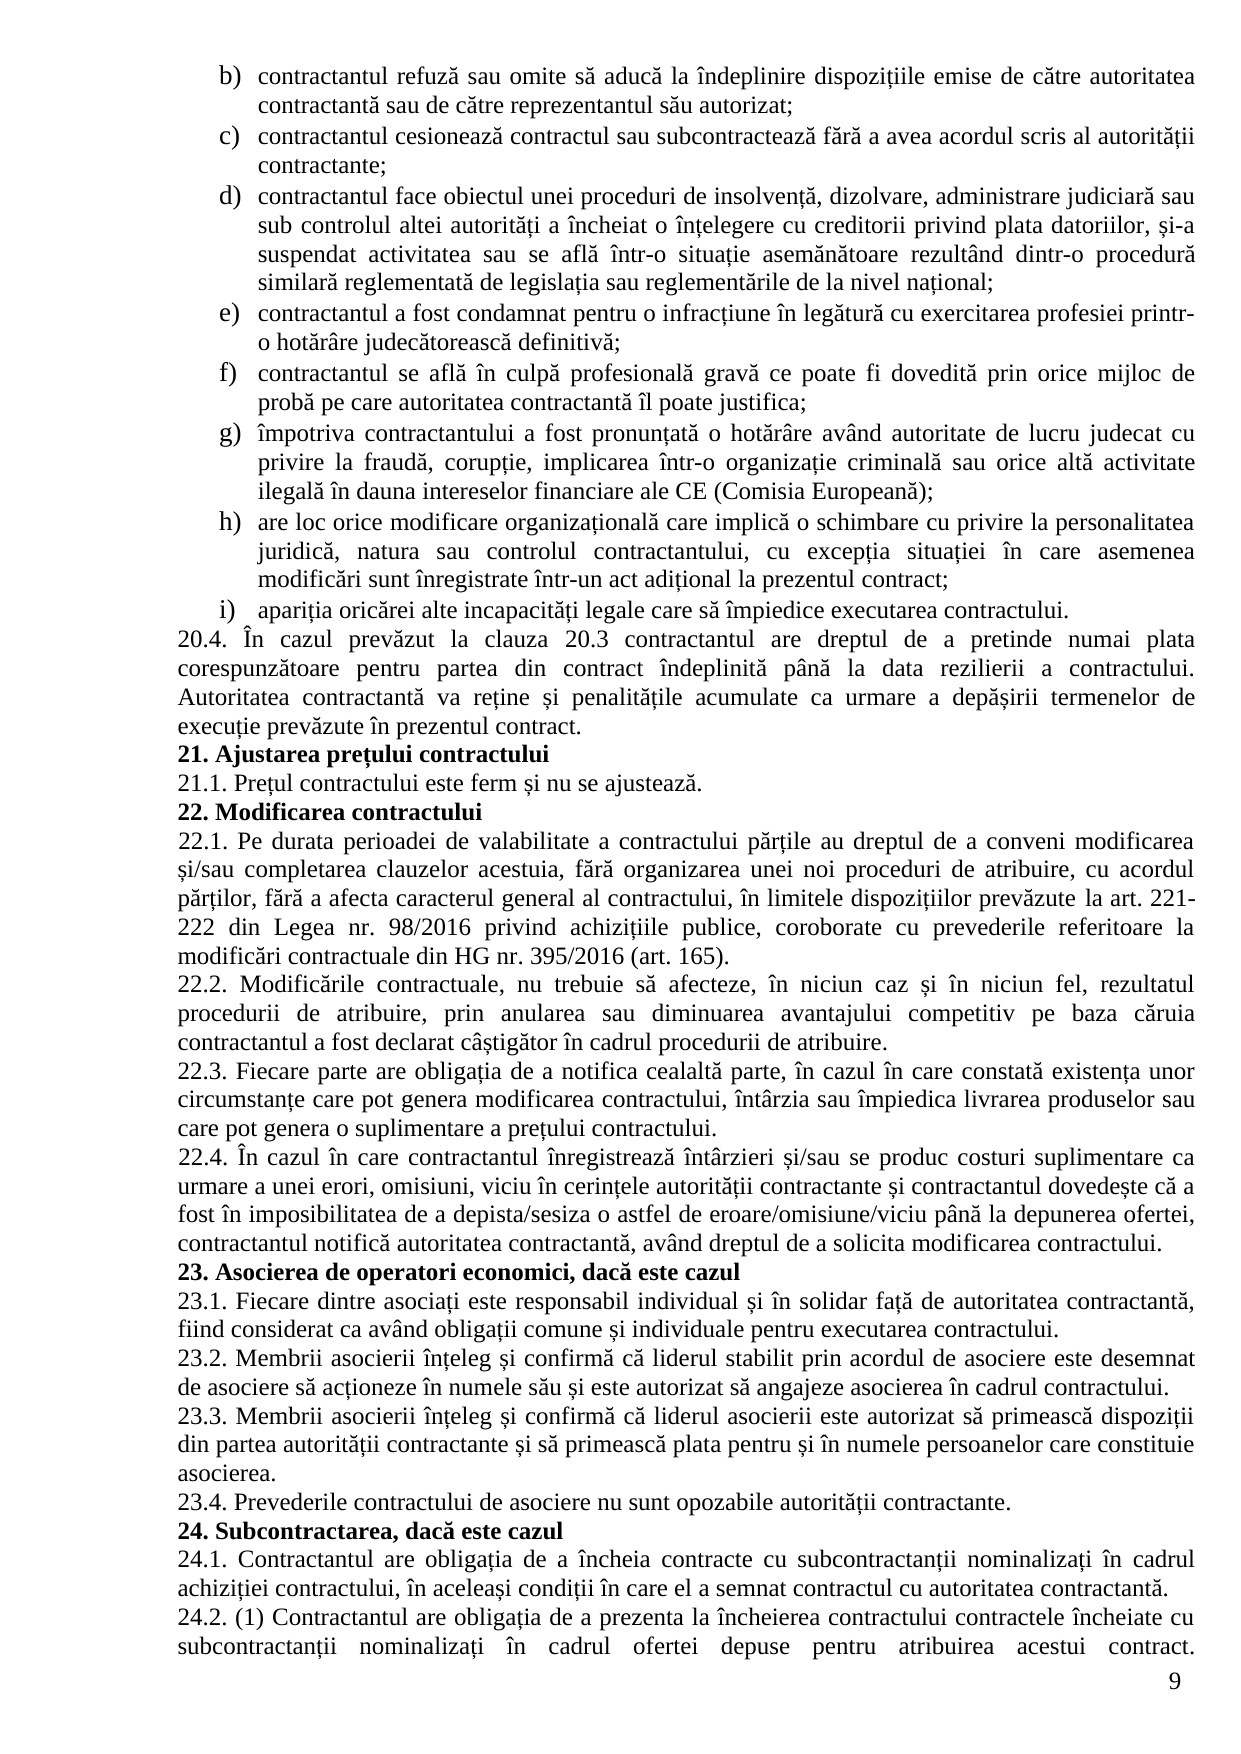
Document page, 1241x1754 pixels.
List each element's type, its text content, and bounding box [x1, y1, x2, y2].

text 24. Subcontractarea, dacă este cazul [177, 1516, 1196, 1544]
list contractantul refuză sau omite să aducă la îndeplinire dispozițiile emise de către autoritatea contractantă sau de către reprezentantul său autorizat; [219, 59, 1196, 119]
text 24.1. Contractantul are obligația de a încheia contracte cu subcontractanții nominalizați în cadrul achiziției contractului, în aceleași condiții în care el a semnat contractul cu autoritatea contractantă. [177, 1544, 1196, 1602]
text 22.4. În cazul în care contractantul înregistrează întârzieri și/sau se produc costuri suplimentare ca urmare a unei erori, omisiuni, viciu în cerințele autorității contractante și contractantul dovedește că a fost în imposibilitatea de a depista/sesiza o astfel de eroare/omisiune/viciu până la depunerea ofertei, contractantul notifică autoritatea contractantă, având dreptul de a solicita modificarea contractului. [177, 1142, 1196, 1257]
text 23.4. Prevederile contractului de asociere nu sunt opozabile autorității contractante. [177, 1487, 1196, 1516]
text 20.4. În cazul prevăzut la clauza 20.3 contractantul are dreptul de a pretinde numai plata corespunzătoare pentru partea din contract îndeplinită până la data rezilierii a contractului. Autoritatea contractantă va reține și penalitățile acumulate ca urmare a depășirii termenelor de execuție prevăzute în prezentul contract. [177, 624, 1196, 739]
text 21.1. Prețul contractului este ferm și nu se ajustează. [177, 768, 1196, 797]
list contractantul face obiectul unei proceduri de insolvență, dizolvare, administrare judiciară sau sub controlul altei autorități a încheiat o înțelegere cu creditorii privind plata datoriilor, și-a suspendat activitatea sau se află într-o situație asemănătoare rezultând dintr-o procedură similară reglementată de legislația sau reglementările de la nivel național; [219, 179, 1196, 296]
list apariția oricărei alte incapacități legale care să împiedice executarea contractului. [219, 593, 1196, 624]
list contractantul cesionează contractul sau subcontractează fără a avea acordul scris al autorității contractante; [219, 119, 1196, 179]
text 23.3. Membrii asocierii înțeleg și confirmă că liderul asocierii este autorizat să primească dispoziții din partea autorității contractante și să primească plata pentru și în numele persoanelor care constituie asocierea. [177, 1401, 1196, 1487]
text 23.2. Membrii asocierii înțeleg și confirmă că liderul stabilit prin acordul de asociere este desemnat de asociere să acționeze în numele său și este autorizat să angajeze asocierea în cadrul contractului. [177, 1343, 1196, 1401]
list împotriva contractantului a fost pronunțată o hotărâre având autoritate de lucru judecat cu privire la fraudă, corupție, implicarea într-o organizație criminală sau orice altă activitate ilegală în dauna intereselor financiare ale CE (Comisia Europeană); [219, 416, 1196, 505]
text 22.1. Pe durata perioadei de valabilitate a contractului părțile au dreptul de a conveni modificarea și/sau completarea clauzelor acestuia, fără organizarea unei noi proceduri de atribuire, cu acordul părților, fără a afecta caracterul general al contractului, în limitele dispozițiilor prevăzute la art. 221-222 din Legea nr. 98/2016 privind achizițiile publice, coroborate cu prevederile referitoare la modificări contractuale din HG nr. 395/2016 (art. 165). [177, 826, 1196, 969]
list contractantul a fost condamnat pentru o infracțiune în legătură cu exercitarea profesiei printr-o hotărâre judecătorească definitivă; [219, 296, 1196, 356]
text 23. Asocierea de operatori economici, dacă este cazul [177, 1257, 1196, 1286]
text 22. Modificarea contractului [177, 797, 1196, 826]
list contractantul se află în culpă profesională gravă ce poate fi dovedită prin orice mijloc de probă pe care autoritatea contractantă îl poate justifica; [219, 356, 1196, 416]
text 23.1. Fiecare dintre asociați este responsabil individual și în solidar față de autoritatea contractantă, fiind considerat ca având obligații comune și individuale pentru executarea contractului. [177, 1286, 1196, 1343]
list are loc orice modificare organizațională care implică o schimbare cu privire la personalitatea juridică, natura sau controlul contractantului, cu excepția situației în care asemenea modificări sunt înregistrate într-un act adițional la prezentul contract; [219, 505, 1196, 593]
text 22.2. Modificările contractuale, nu trebuie să afecteze, în niciun caz și în niciun fel, rezultatul procedurii de atribuire, prin anularea sau diminuarea avantajului competitiv pe baza căruia contractantul a fost declarat câștigător în cadrul procedurii de atribuire. [177, 969, 1196, 1056]
text 22.3. Fiecare parte are obligația de a notifica cealaltă parte, în cazul în care constată existența unor circumstanțe care pot genera modificarea contractului, întârzia sau împiedica livrarea produselor sau care pot genera o suplimentare a prețului contractului. [177, 1056, 1196, 1142]
text 21. Ajustarea prețului contractului [177, 739, 1196, 768]
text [177, 1602, 1196, 1659]
